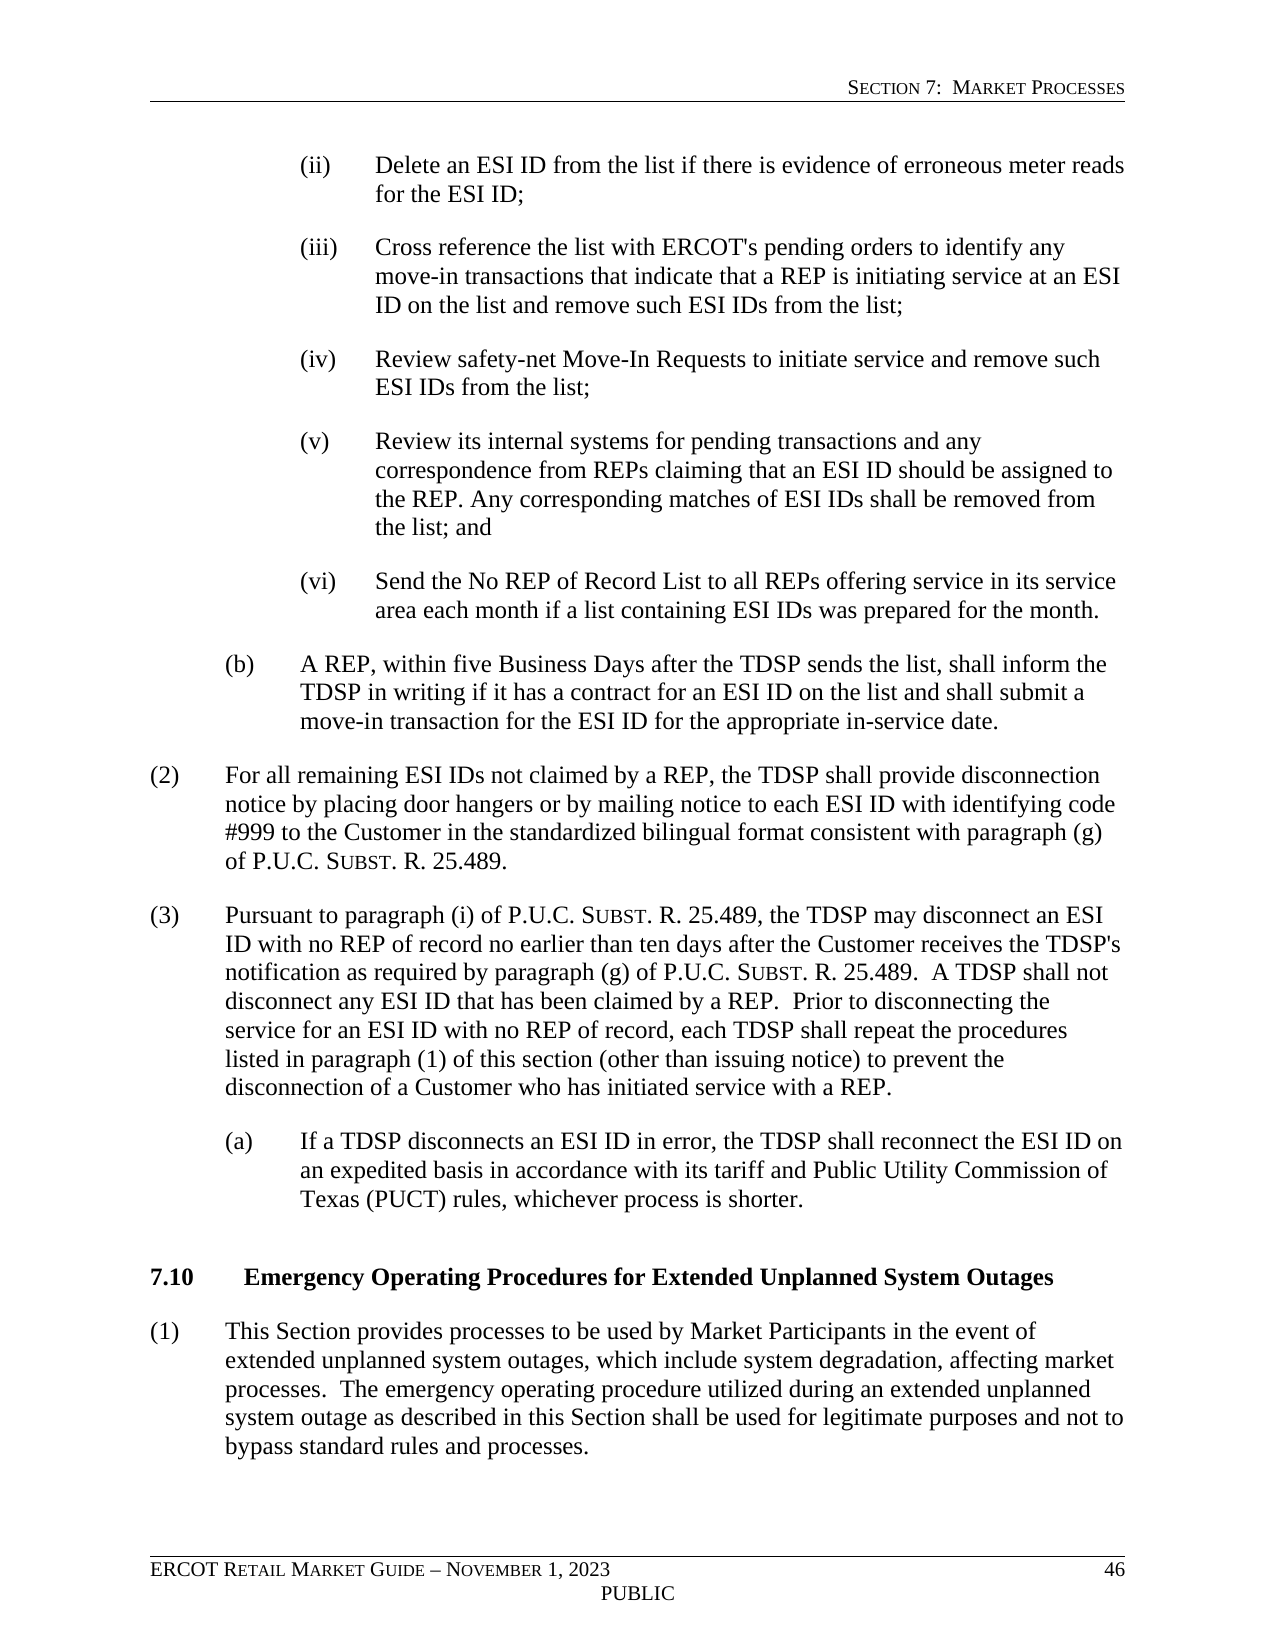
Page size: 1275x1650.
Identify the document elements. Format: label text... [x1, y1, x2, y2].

text (v) Review its internal systems for pending transactions and any correspondence from REPs claiming that an ESI ID should be assigned to the REP. Any corresponding matches of ESI IDs shall be removed from the list; and [300, 426, 1125, 541]
text (1) This Section provides processes to be used by Market Participants in the event of extended unplanned system outages, which include system degradation, affecting market processes. The emergency operating procedure utilized during an extended unplanned system outage as described in this Section shall be used for legitimate purposes and not to bypass standard rules and processes. [150, 1316, 1125, 1460]
text (ii) Delete an ESI ID from the list if there is evidence of erroneous meter reads for the ESI ID; [300, 150, 1125, 207]
text (2) For all remaining ESI IDs not claimed by a REP, the TDSP shall provide disconnection notice by placing door hangers or by mailing notice to each ESI ID with identifying code #999 to the Customer in the standardized bilingual format consistent with paragraph (g) of P.U.C. Subst. R. 25.489. [150, 760, 1125, 875]
list (a) If a TDSP disconnects an ESI ID in error, the TDSP shall reconnect the ESI ID on an expedited basis in accordance with its tariff and Public Utility Commission of Texas (PUCT) rules, whichever process is shorter. [225, 1126, 1125, 1212]
text (3) Pursuant to paragraph (i) of P.U.C. Subst. R. 25.489, the TDSP may disconnect an ESI ID with no REP of record no earlier than ten days after the Customer receives the TDSP's notification as required by paragraph (g) of P.U.C. Subst. R. 25.489. A TDSP shall not disconnect any ESI ID that has been claimed by a REP. Prior to disconnecting the service for an ESI ID with no REP of record, each TDSP shall repeat the procedures listed in paragraph (1) of this section (other than issuing notice) to prevent the disconnection of a Customer who has initiated service with a REP. [150, 900, 1125, 1101]
text 7.10 Emergency Operating Procedures for Extended Unplanned System Outages [150, 1262, 1125, 1291]
text (iii) Cross reference the list with ERCOT's pending orders to identify any move-in transactions that indicate that a REP is initiating service at an ESI ID on the list and remove such ESI IDs from the list; [300, 232, 1125, 319]
list (b) A REP, within five Business Days after the TDSP sends the list, shall inform the TDSP in writing if it has a contract for an ESI ID on the list and shall submit a move-in transaction for the ESI ID for the appropriate in-service date. [225, 649, 1125, 735]
text (vi) Send the No REP of Record List to all REPs offering service in its service area each month if a list containing ESI IDs was prepared for the month. [300, 566, 1125, 624]
text (iv) Review safety-net Move-In Requests to initiate service and remove such ESI IDs from the list; [300, 344, 1125, 401]
